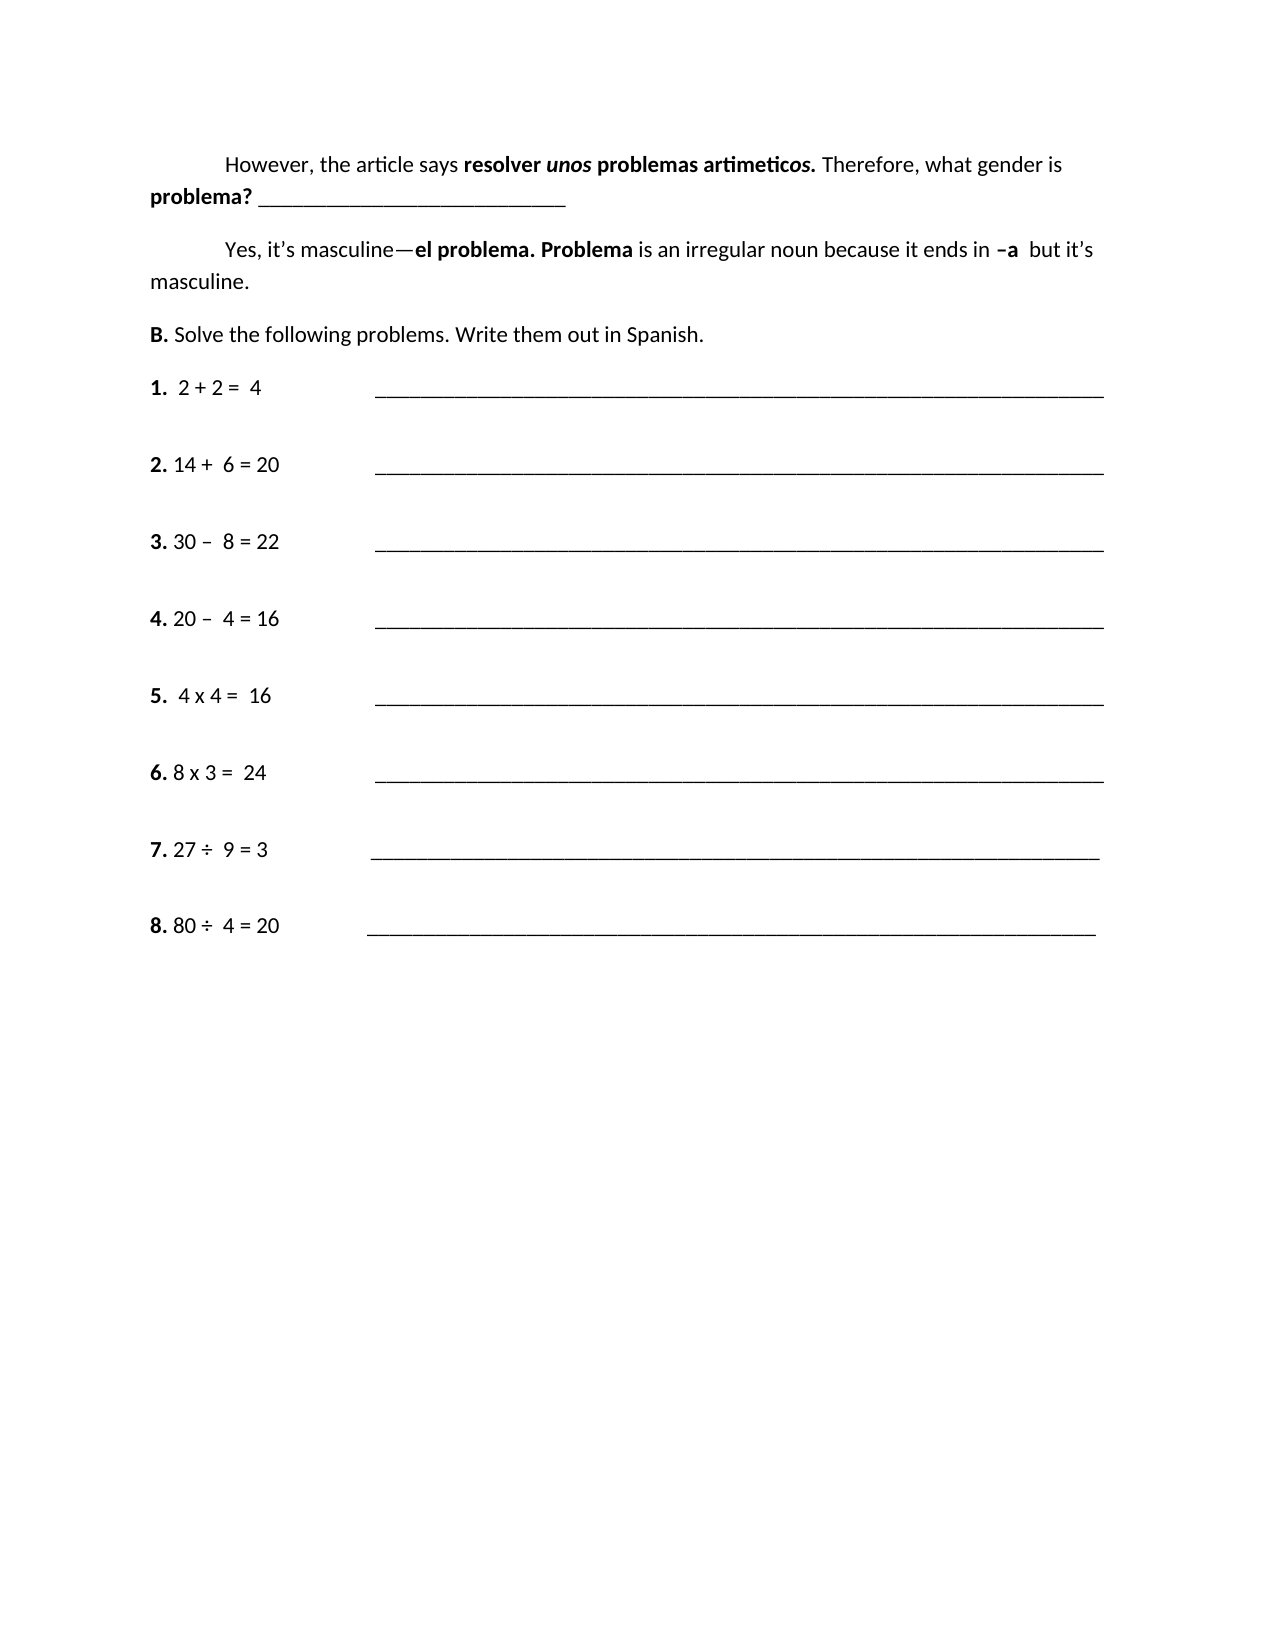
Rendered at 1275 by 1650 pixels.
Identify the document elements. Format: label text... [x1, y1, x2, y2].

text Yes, it’s masculine—el problema. Problema is an irregular noun because it ends in –a but it’s masculine. [150, 235, 1125, 295]
text 2. 14 + 6 = 20 ________________________________________________________________ [150, 450, 1125, 478]
text 8. 80 ÷ 4 = 20 ________________________________________________________________ [150, 912, 1125, 939]
text 1. 2 + 2 = 4 ________________________________________________________________ [150, 373, 1125, 401]
text 5. 4 x 4 = 16 ________________________________________________________________ [150, 681, 1125, 709]
text 6. 8 x 3 = 24 ________________________________________________________________ [150, 758, 1125, 786]
text B. Solve the following problems. Write them out in Spanish. [150, 320, 1125, 348]
text However, the article says resolver unos problemas artimeticos. Therefore, what gender is problema? ___________________________ [150, 150, 1125, 210]
text 7. 27 ÷ 9 = 3 ________________________________________________________________ [150, 835, 1125, 863]
text 4. 20 – 4 = 16 ________________________________________________________________ [150, 604, 1125, 632]
text 3. 30 – 8 = 22 ________________________________________________________________ [150, 527, 1125, 555]
